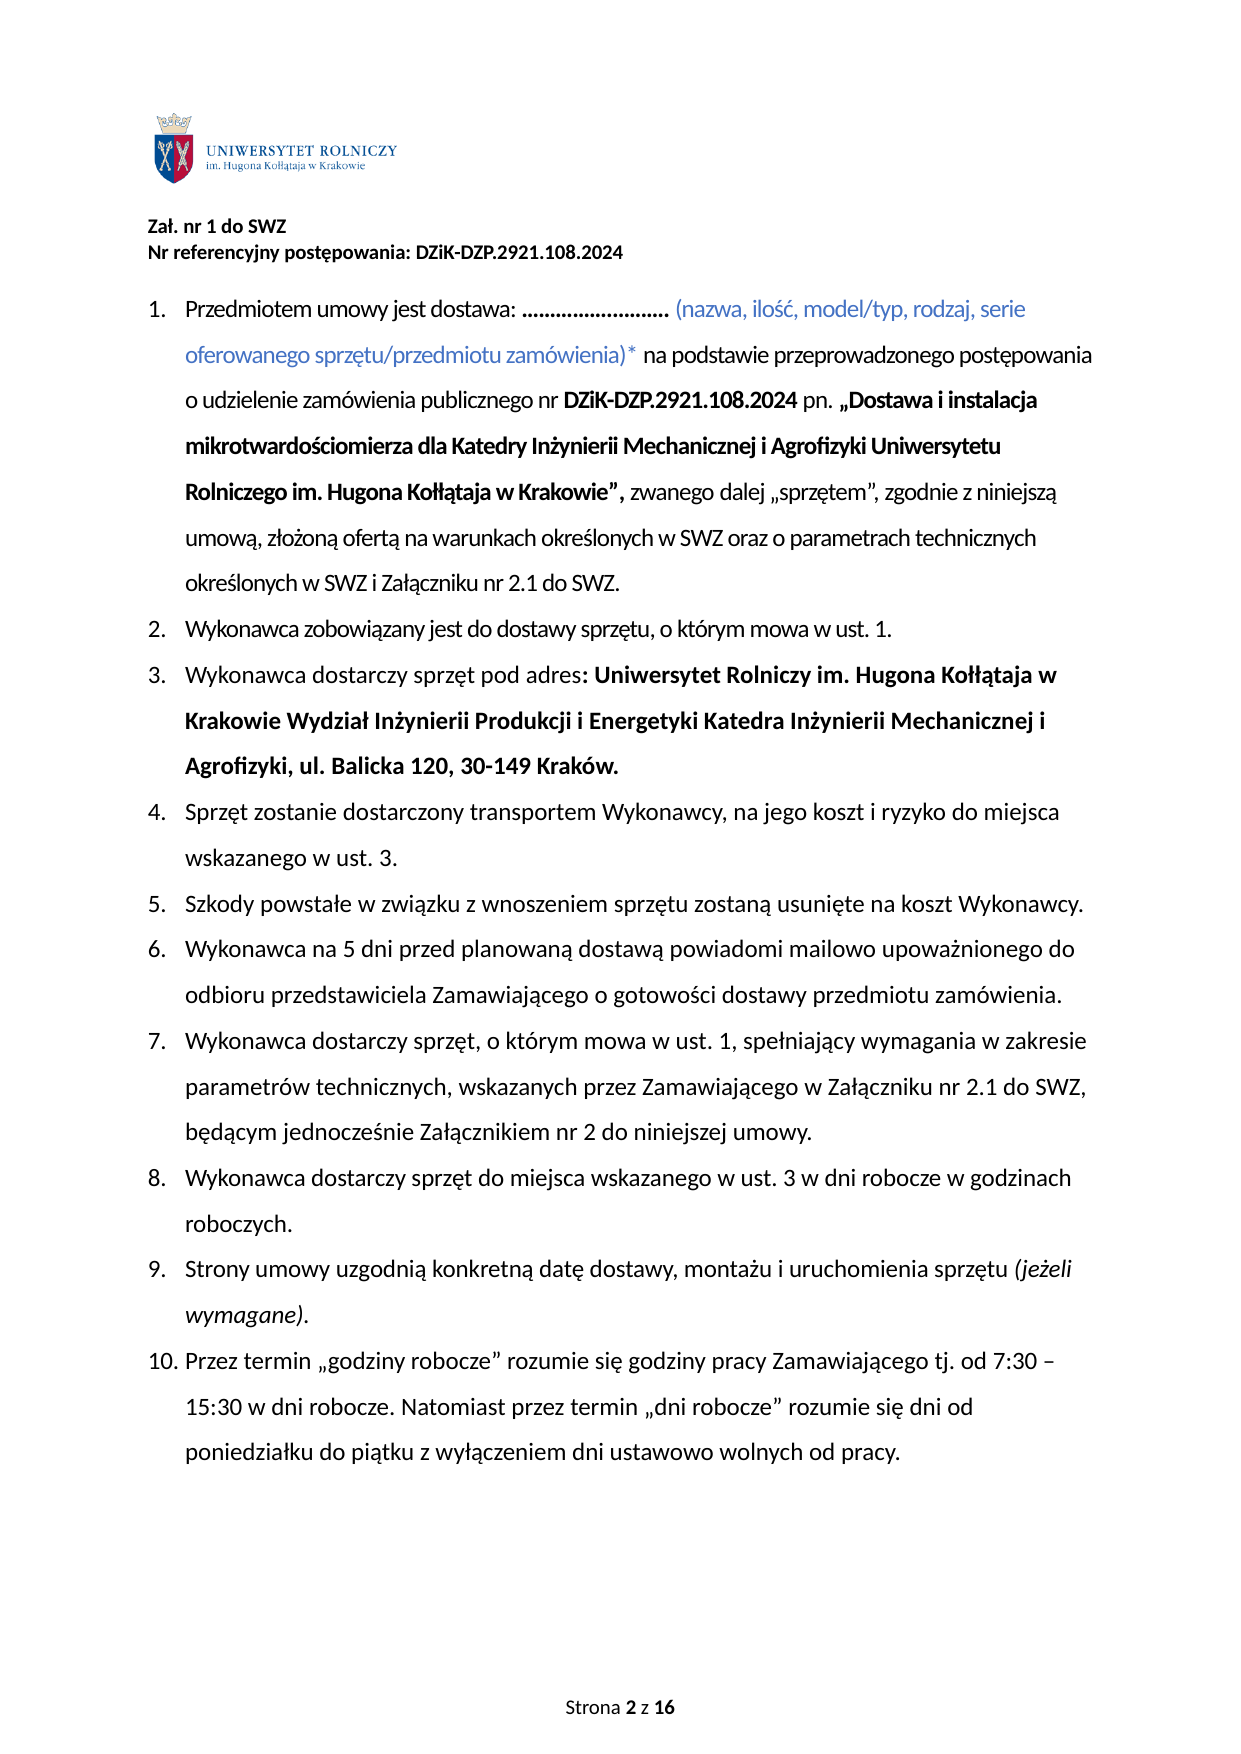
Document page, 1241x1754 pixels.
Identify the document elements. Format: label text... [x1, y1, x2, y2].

list Szkody powstałe w związku z wnoszeniem sprzętu zostaną usunięte na koszt Wykonawcy. [148, 888, 1093, 918]
list Wykonawca na 5 dni przed planowaną dostawą powiadomi mailowo upoważnionego do odbioru przedstawiciela Zamawiającego o gotowości dostawy przedmiotu zamówienia. [148, 933, 1093, 1010]
picture [151, 113, 408, 186]
list Wykonawca dostarczy sprzęt do miejsca wskazanego w ust. 3 w dni robocze w godzinach roboczych. [148, 1162, 1093, 1238]
list Strony umowy uzgodnią konkretną datę dostawy, montażu i uruchomienia sprzętu (jeżeli wymagane). [148, 1253, 1093, 1330]
list Przedmiotem umowy jest dostawa: ……………...…….. (nazwa, ilość, model/typ, rodzaj, serie oferowanego sprzętu/przedmiotu zamówienia)* na podstawie przeprowadzonego postępowania o udzielenie zamówienia publicznego nr DZiK-DZP.2921.108.2024 pn. „Dostawa i instalacja mikrotwardościomierza dla Katedry Inżynierii Mechanicznej i Agrofizyki Uniwersytetu Rolniczego im. Hugona Kołłątaja w Krakowie”, zwanego dalej „sprzętem”, zgodnie z niniejszą umową, złożoną ofertą na warunkach określonych w SWZ oraz o parametrach technicznych określonych w SWZ i Załączniku nr 2.1 do SWZ. [148, 293, 1093, 598]
list Przez termin „godziny robocze” rozumie się godziny pracy Zamawiającego tj. od 7:30 – 15:30 w dni robocze. Natomiast przez termin „dni robocze” rozumie się dni od poniedziałku do piątku z wyłączeniem dni ustawowo wolnych od pracy. [148, 1345, 1093, 1467]
list Wykonawca zobowiązany jest do dostawy sprzętu, o którym mowa w ust. 1. [148, 613, 1093, 644]
list Wykonawca dostarczy sprzęt, o którym mowa w ust. 1, spełniający wymagania w zakresie parametrów technicznych, wskazanych przez Zamawiającego w Załączniku nr 2.1 do SWZ, będącym jednocześnie Załącznikiem nr 2 do niniejszej umowy. [148, 1025, 1093, 1147]
list Sprzęt zostanie dostarczony transportem Wykonawcy, na jego koszt i ryzyko do miejsca wskazanego w ust. 3. [148, 796, 1093, 872]
list Wykonawca dostarczy sprzęt pod adres: Uniwersytet Rolniczy im. Hugona Kołłątaja w Krakowie Wydział Inżynierii Produkcji i Energetyki Katedra Inżynierii Mechanicznej i Agrofizyki, ul. Balicka 120, 30-149 Kraków. [148, 659, 1093, 781]
